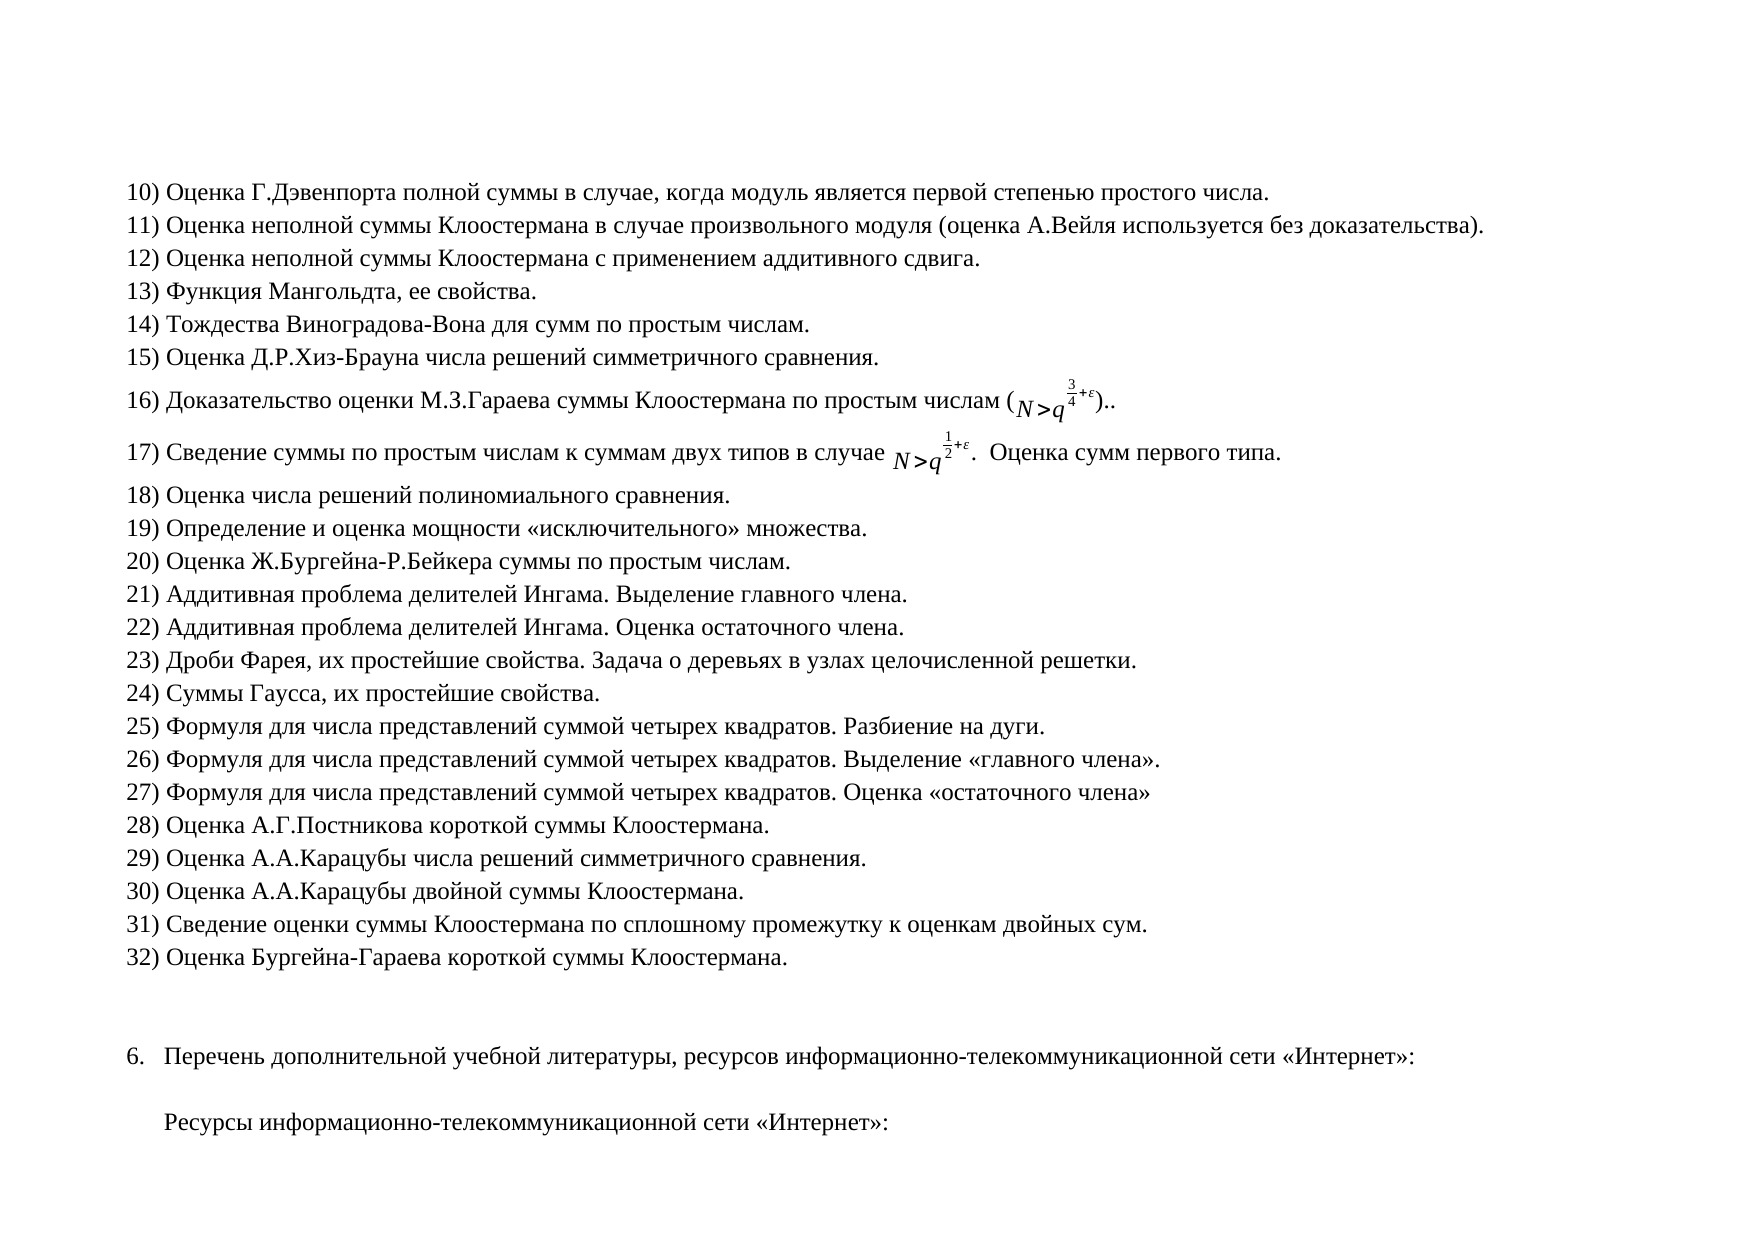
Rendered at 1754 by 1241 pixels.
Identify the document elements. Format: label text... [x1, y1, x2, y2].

text 13) Функция Мангольдта, ее свойства. [126, 276, 1636, 305]
text 19) Определение и оценка мощности «исключительного» множества. [126, 513, 1636, 542]
text 32) Оценка Бургейна-Гараева короткой суммы Клоостермана. [126, 942, 1636, 971]
text 20) Оценка Ж.Бургейна-Р.Бейкера суммы по простым числам. [126, 546, 1636, 575]
text 29) Оценка А.А.Карацубы числа решений симметричного сравнения. [126, 843, 1636, 872]
text 14) Тождества Виноградова-Вона для сумм по простым числам. [126, 309, 1636, 338]
text 22) Аддитивная проблема делителей Ингама. Оценка остаточного члена. [126, 612, 1636, 641]
text 16) Доказательство оценки М.З.Гараева суммы Клоостермана по простым числам ().. [126, 375, 1636, 423]
text 24) Суммы Гаусса, их простейшие свойства. [126, 678, 1636, 707]
list Ресурсы информационно-телекоммуникационной сети «Интернет»: [164, 1107, 1636, 1136]
text 23) Дроби Фарея, их простейшие свойства. Задача о деревьях в узлах целочисленной решетки. [126, 645, 1636, 674]
text 26) Формуля для числа представлений суммой четырех квадратов. Выделение «главного члена». [126, 744, 1636, 773]
text 17) Сведение суммы по простым числам к суммам двух типов в случае . Оценка сумм первого типа. [126, 428, 1636, 476]
text 11) Оценка неполной суммы Клоостермана в случае произвольного модуля (оценка А.Вейля используется без доказательства). [126, 210, 1636, 239]
text 15) Оценка Д.Р.Хиз-Брауна числа решений симметричного сравнения. [126, 342, 1636, 371]
text 18) Оценка числа решений полиномиального сравнения. [126, 480, 1636, 509]
text 27) Формуля для числа представлений суммой четырех квадратов. Оценка «остаточного члена» [126, 777, 1636, 806]
text 28) Оценка А.Г.Постникова короткой суммы Клоостермана. [126, 810, 1636, 839]
text 25) Формуля для числа представлений суммой четырех квадратов. Разбиение на дуги. [126, 711, 1636, 740]
text 10) Оценка Г.Дэвенпорта полной суммы в случае, когда модуль является первой степенью простого числа. [126, 177, 1636, 206]
text 12) Оценка неполной суммы Клоостермана с применением аддитивного сдвига. [126, 243, 1636, 272]
text 21) Аддитивная проблема делителей Ингама. Выделение главного члена. [126, 579, 1636, 608]
text 31) Сведение оценки суммы Клоостермана по сплошному промежутку к оценкам двойных сум. [126, 909, 1636, 938]
text 30) Оценка А.А.Карацубы двойной суммы Клоостермана. [126, 876, 1636, 905]
list Перечень дополнительной учебной литературы, ресурсов информационно-телекоммуникационной сети «Интернет»: [126, 1041, 1636, 1070]
